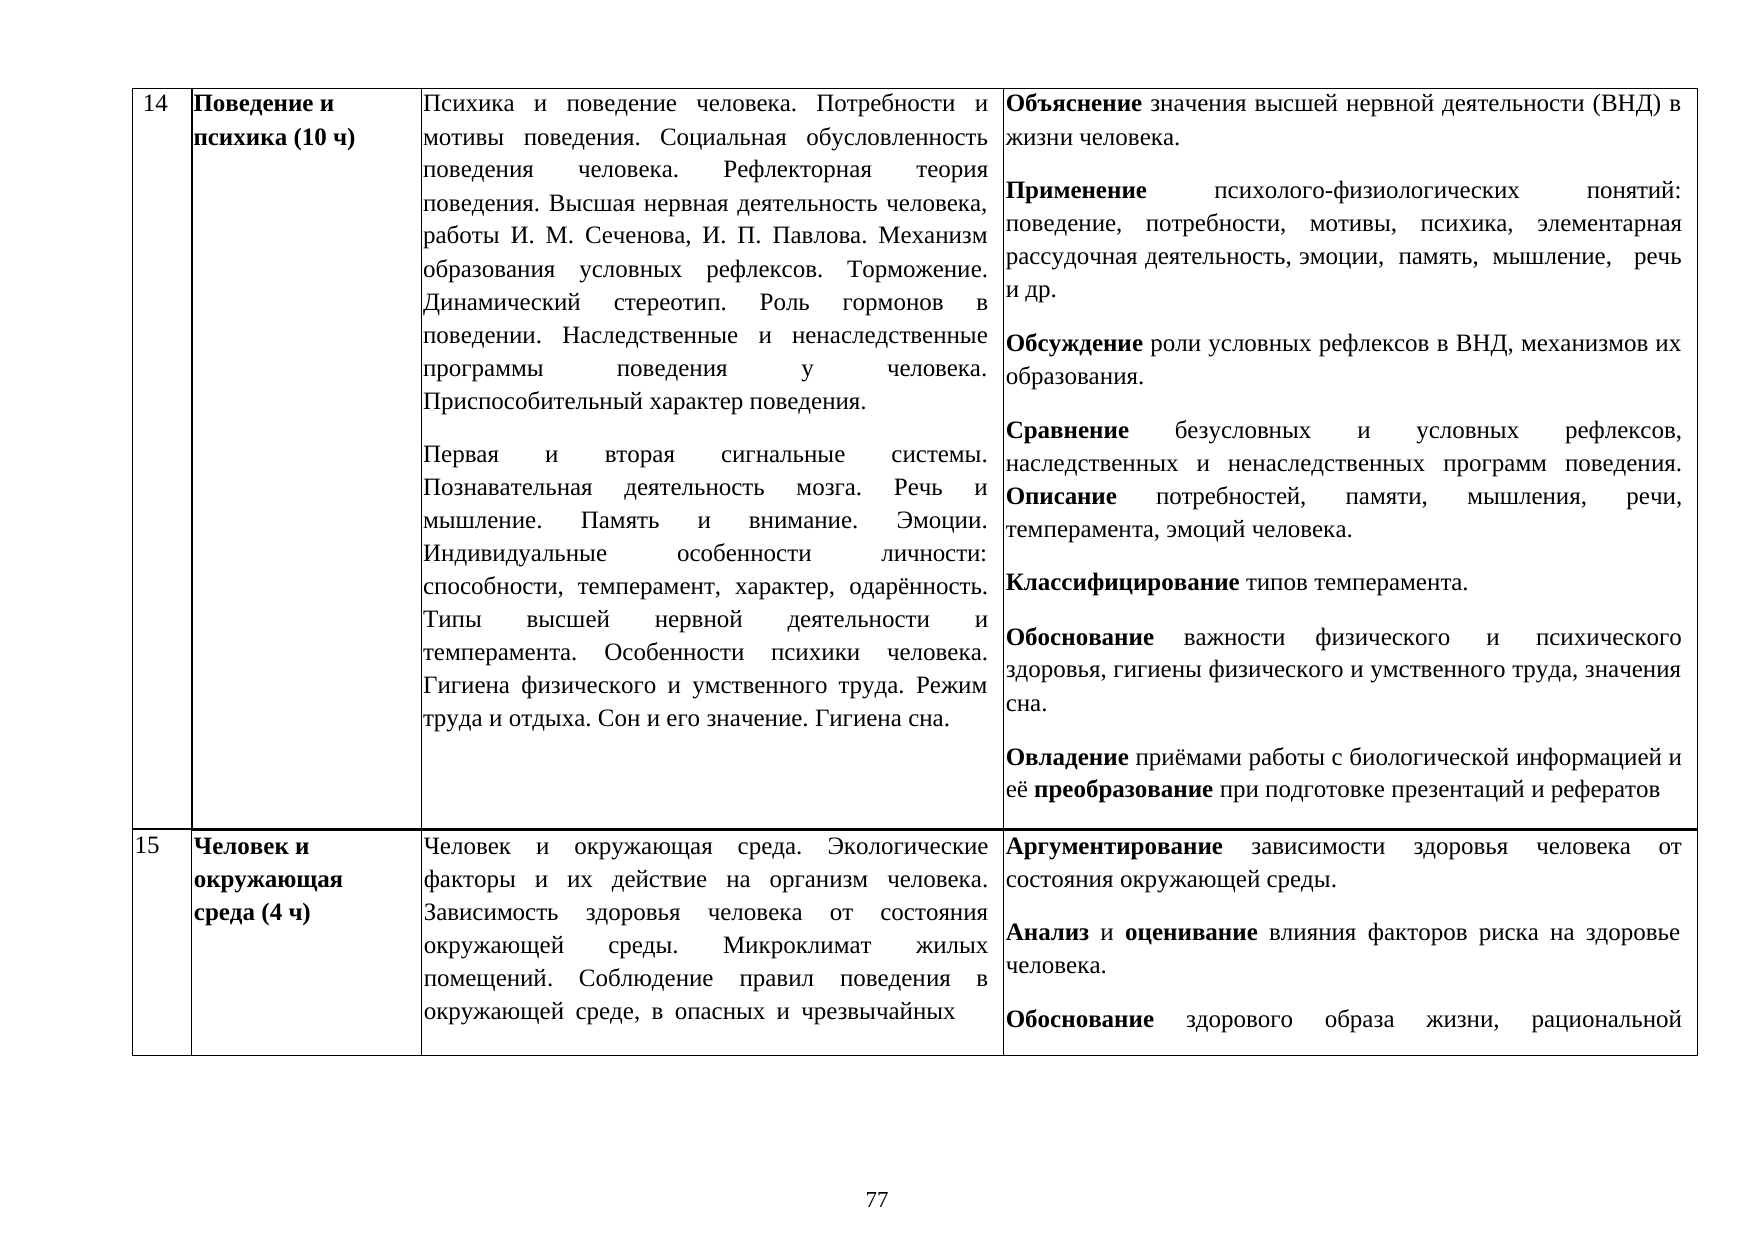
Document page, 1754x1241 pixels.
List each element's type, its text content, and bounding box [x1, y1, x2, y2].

table_cell 15 [133, 830, 191, 1055]
table_cell Человек и окружающая среда (4 ч) [192, 831, 421, 1055]
table_header Поведение и психика (10 ч) [193, 89, 421, 828]
table_header Психика и поведение человека. Потребности и мотивы поведения. Социальная обусловленность поведения человека. Рефлекторная теория поведения. Высшая нервная деятельность человека, работы И. М. Сеченова, И. П. Павлова. Механизм образования условных рефлексов. Торможение. Динамический стереотип. Роль гормонов в поведении. Наследственные и ненаследственные программы поведения у человека. Приспособительный характер поведения. Первая и вторая сигнальные системы. Познавательная деятельность мозга. Речь и мышление. Память и внимание. Эмоции. Индивидуальные особенности личности: способности, темперамент, характер, одарённость. Типы высшей нервной деятельности и темперамента. Особенности психики человека. Гигиена физического и умственного труда. Режим труда и отдыха. Сон и его значение. Гигиена сна. [422, 89, 1003, 828]
table_cell Аргументирование зависимости здоровья человека от состояния окружающей среды. Анализ и оценивание влияния факторов риска на здоровье человека. Обоснование здорового образа жизни, рациональной [1004, 831, 1697, 1055]
table_header 14 [133, 89, 191, 828]
table_header Объяснение значения высшей нервной деятельности (ВНД) в жизни человека. Применение психолого-физиологических понятий: поведение, потребности, мотивы, психика, элементарная рассудочная деятельность, эмоции, память, мышление, речь и др. Обсуждение роли условных рефлексов в ВНД, механизмов их образования. Сравнение безусловных и условных рефлексов, наследственных и ненаследственных программ поведения. Описание потребностей, памяти, мышления, речи, темперамента, эмоций человека. Классифицирование типов темперамента. Обоснование важности физического и психического здоровья, гигиены физического и умственного труда, значения сна. Овладение приёмами работы с биологической информацией и её преобразование при подготовке презентаций и рефератов [1004, 89, 1697, 828]
table_cell Человек и окружающая среда. Экологические факторы и их действие на организм человека. Зависимость здоровья человека от состояния окружающей среды. Микроклимат жилых помещений. Соблюдение правил поведения в окружающей среде, в опасных и чрезвычайных [422, 831, 1003, 1055]
